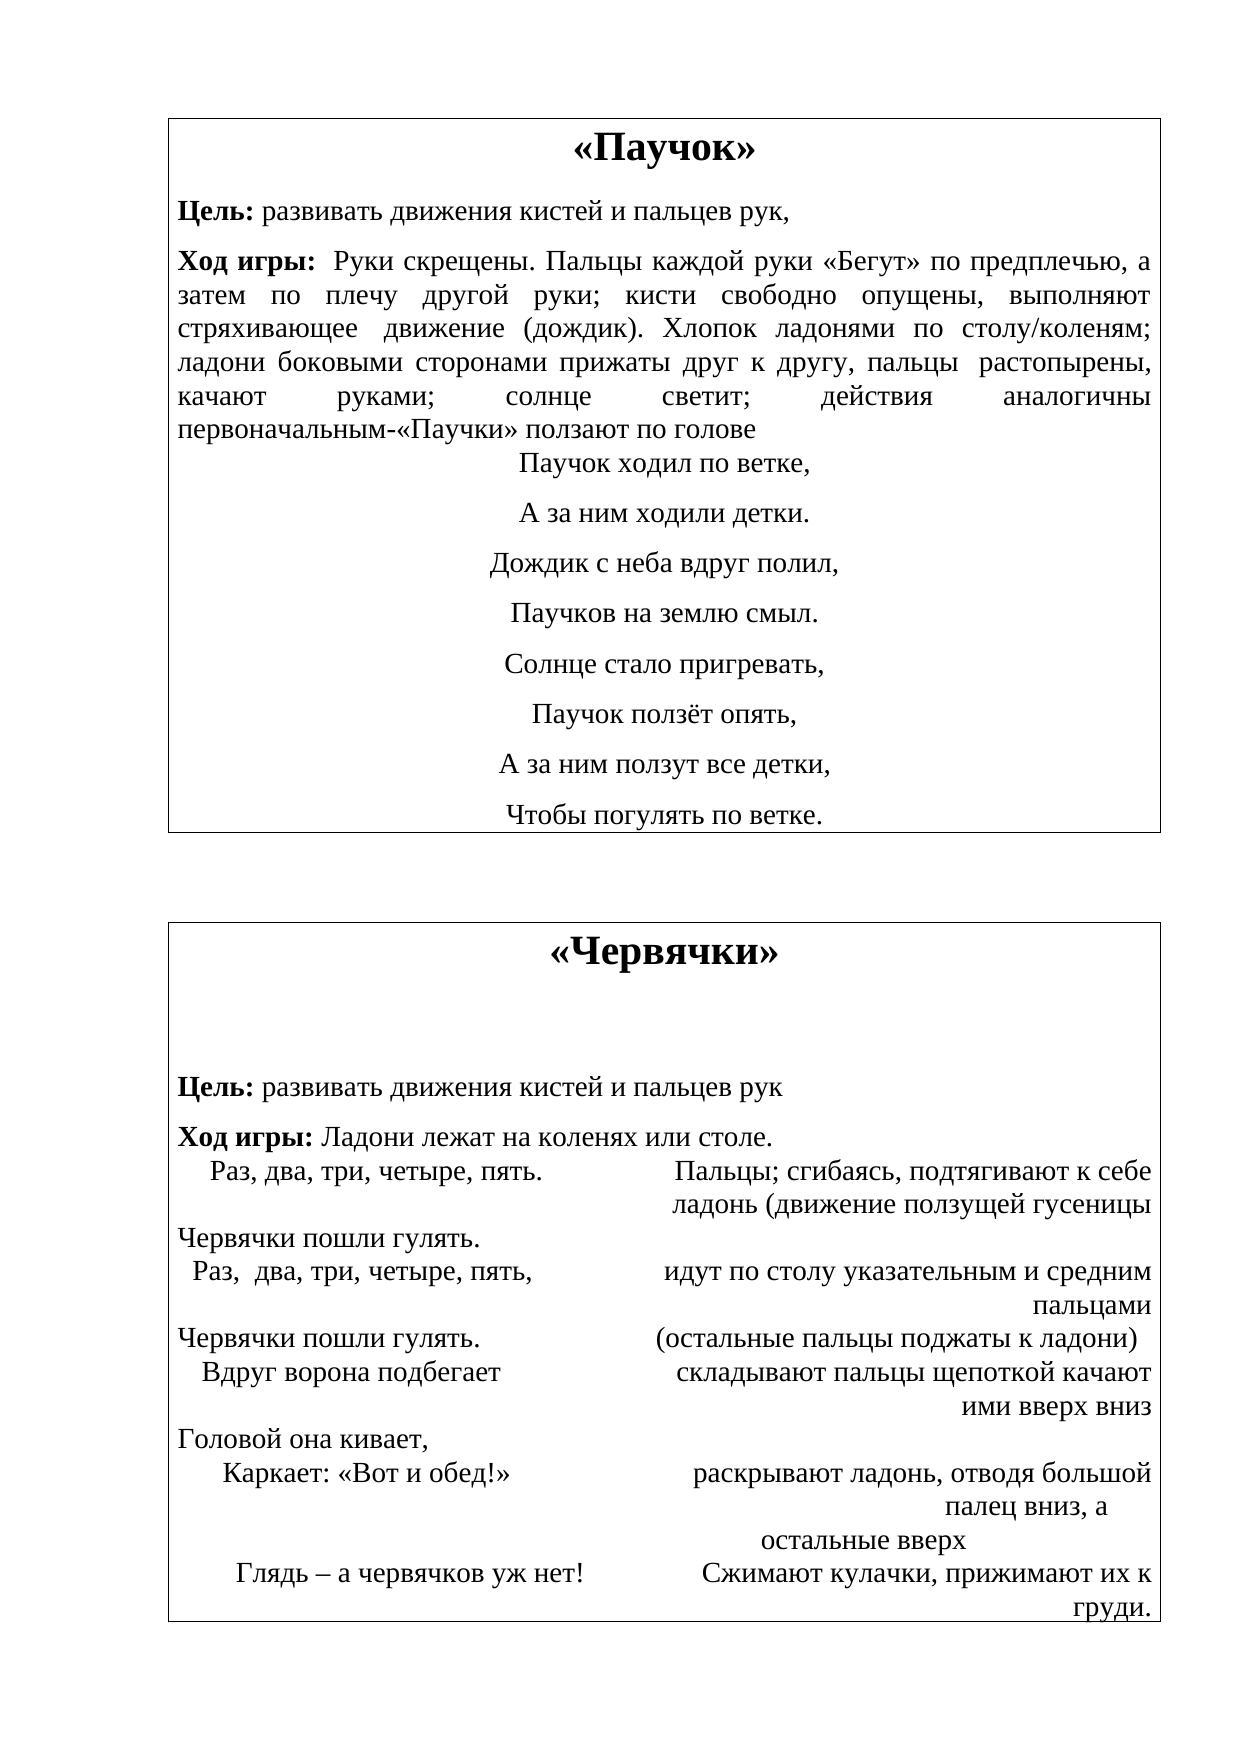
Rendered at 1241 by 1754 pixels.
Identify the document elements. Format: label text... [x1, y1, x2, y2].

text Ход игры: Руки скрещены. Пальцы каждой руки «Бегут» по предплечью, а затем по плечу другой руки; кисти свободно опущены, выполняют стряхивающее движение (дождик). Хлопок ладонями по столу/коленям; ладони боковыми сторонами прижаты друг к другу, пальцы растопырены, качают руками; солнце светит; действия аналогичны первоначальным-«Паучки» ползают по голове [169, 240, 1160, 445]
text Глядь – а червячков уж нет! Сжимают кулачки, прижимают их к груди. [177, 1555, 1152, 1621]
text А за ним ходили детки. [169, 492, 1160, 528]
text Паучок ходил по ветке, [177, 445, 1152, 478]
text Солнце стало пригревать, [169, 643, 1160, 679]
text Червячки пошли гулять. [177, 1220, 1152, 1253]
text Ход игры: Ладони лежат на коленях или столе. [169, 1116, 1160, 1153]
text Червячки пошли гулять. (остальные пальцы поджаты к ладони) [177, 1321, 1152, 1354]
text Головой она кивает, [177, 1421, 1152, 1455]
text «Червячки» [169, 923, 1160, 973]
text Вдруг ворона подбегает складывают пальцы щепоткой качают ими вверх вниз [177, 1354, 1152, 1421]
text Каркает: «Вот и обед!» раскрывают ладонь, отводя большой палец вниз, а [177, 1455, 1152, 1522]
text Паучков на землю смыл. [169, 592, 1160, 629]
text А за ним ползут все детки, [169, 743, 1160, 780]
text Дождик с неба вдруг полил, [169, 542, 1160, 579]
text Цель: развивать движения кистей и пальцев рук [169, 1066, 1160, 1103]
text «Паучок» [169, 119, 1160, 169]
text Цель: развивать движения кистей и пальцев рук, [169, 190, 1160, 227]
text Раз, два, три, четыре, пять, идут по столу указательным и средним пальцами [177, 1253, 1152, 1321]
text остальные вверх [177, 1522, 1152, 1555]
text Чтобы погулять по ветке. [169, 794, 1160, 832]
text Раз, два, три, четыре, пять. Пальцы; сгибаясь, подтягивают к себе ладонь (движение ползущей гусеницы [177, 1153, 1152, 1220]
text Паучок ползёт опять, [169, 693, 1160, 730]
